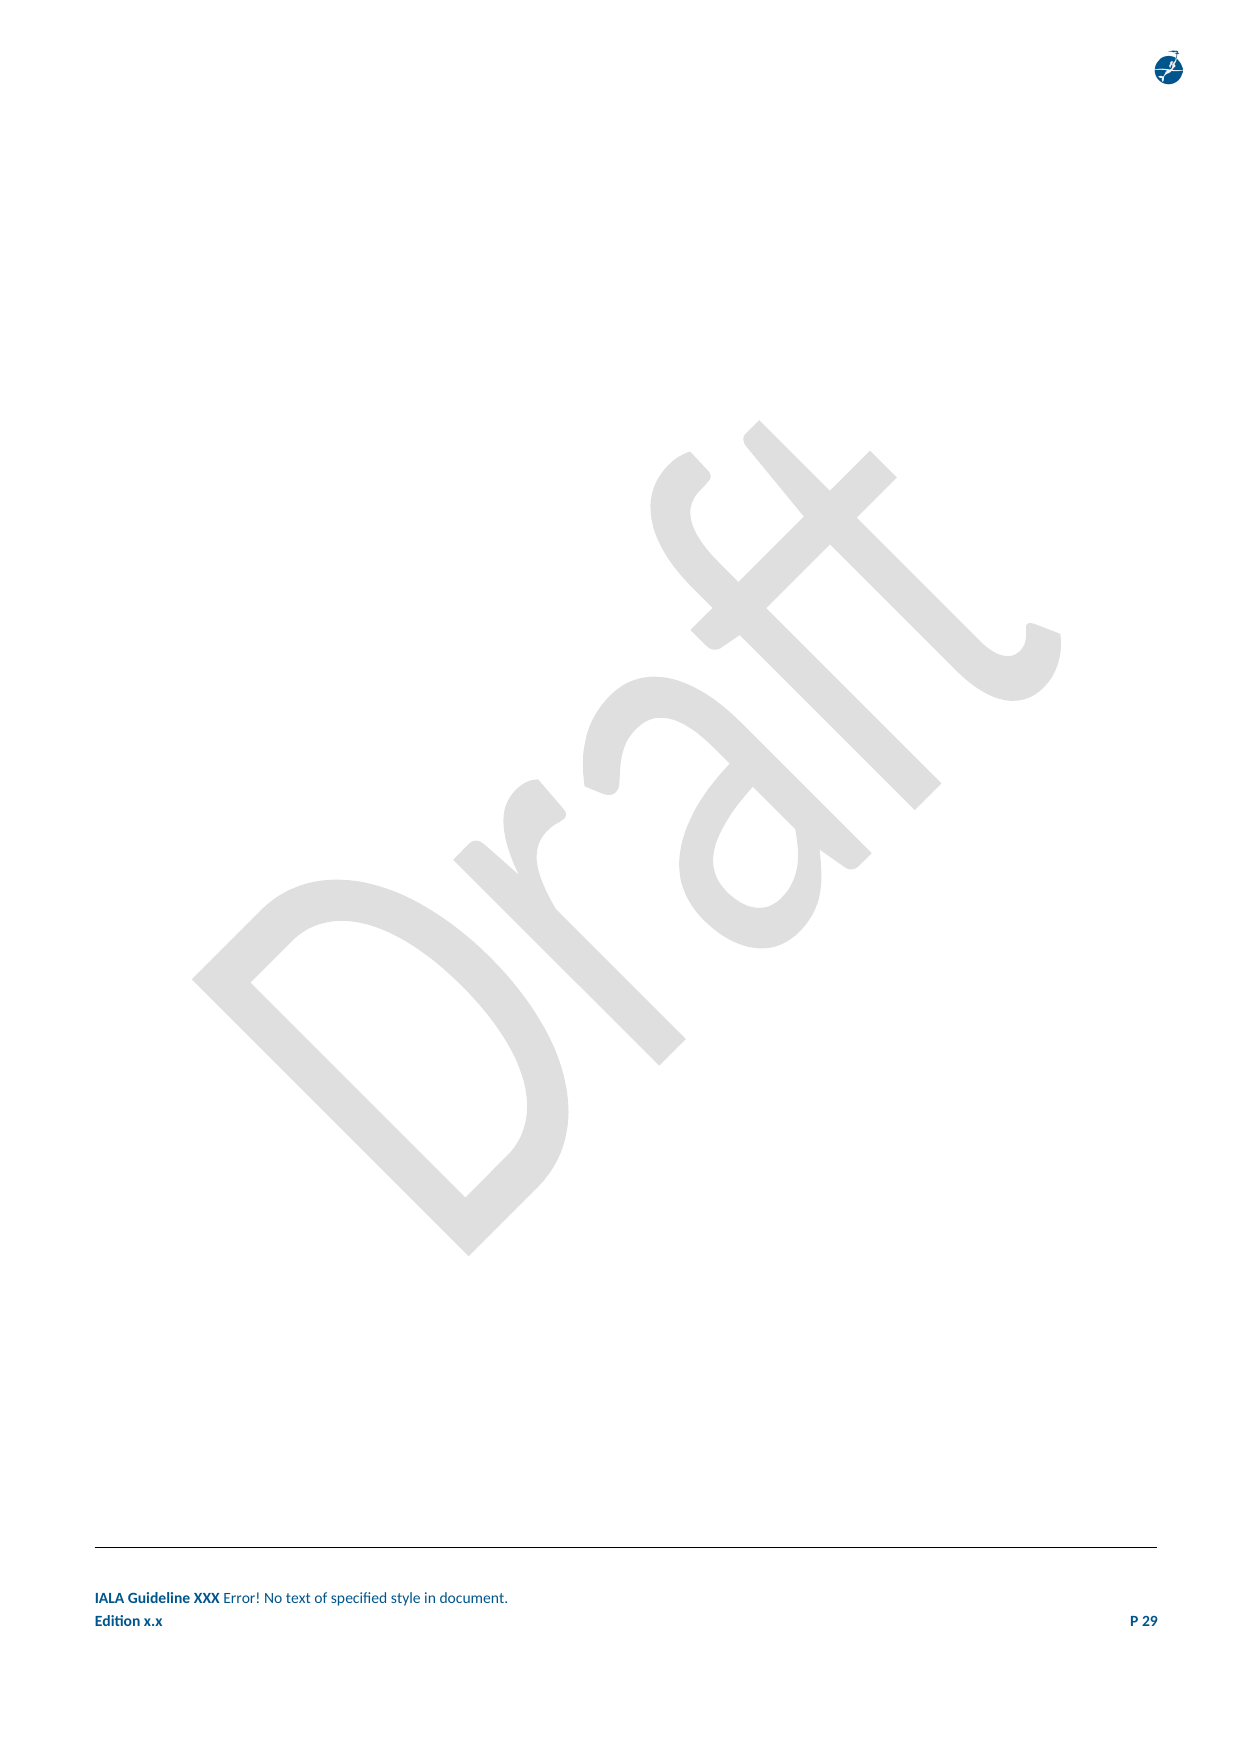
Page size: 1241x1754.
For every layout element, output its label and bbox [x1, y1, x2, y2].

picture [1123, 0, 1241, 119]
